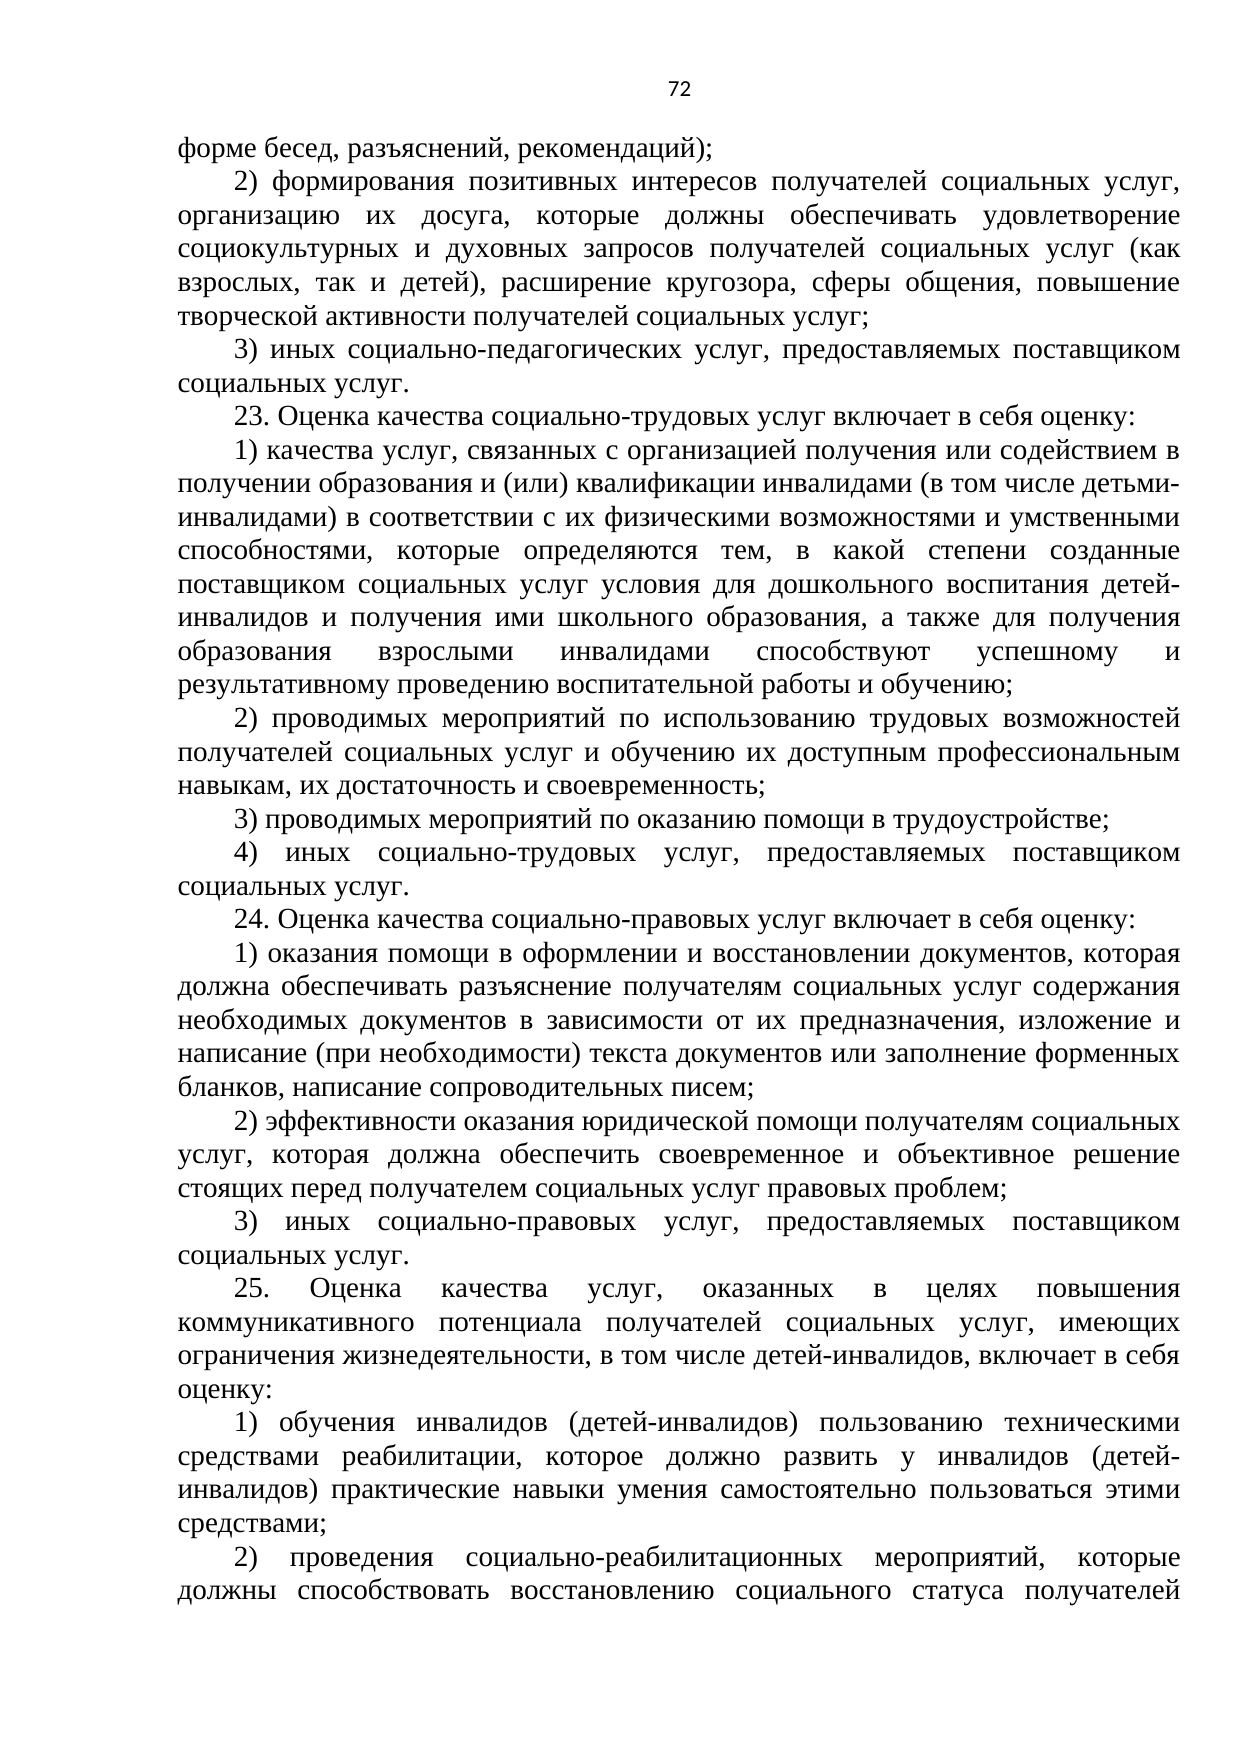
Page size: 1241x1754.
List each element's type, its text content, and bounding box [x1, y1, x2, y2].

text 2) проводимых мероприятий по использованию трудовых возможностей получателей социальных услуг и обучению их доступным профессиональным навыкам, их достаточность и своевременность; [177, 700, 1181, 801]
text 4) иных социально-трудовых услуг, предоставляемых поставщиком социальных услуг. [177, 834, 1181, 901]
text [177, 130, 1181, 163]
text 3) проводимых мероприятий по оказанию помощи в трудоустройстве; [177, 801, 1181, 834]
text 1) обучения инвалидов (детей-инвалидов) пользованию техническими средствами реабилитации, которое должно развить у инвалидов (детей-инвалидов) практические навыки умения самостоятельно пользоваться этими средствами; [177, 1404, 1181, 1539]
text 3) иных социально-правовых услуг, предоставляемых поставщиком социальных услуг. [177, 1203, 1181, 1270]
text 25. Оценка качества услуг, оказанных в целях повышения коммуникативного потенциала получателей социальных услуг, имеющих ограничения жизнедеятельности, в том числе детей-инвалидов, включает в себя оценку: [177, 1270, 1181, 1404]
text 2) формирования позитивных интересов получателей социальных услуг, организацию их досуга, которые должны обеспечивать удовлетворение социокультурных и духовных запросов получателей социальных услуг (как взрослых, так и детей), расширение кругозора, сферы общения, повышение творческой активности получателей социальных услуг; [177, 163, 1181, 331]
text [177, 1539, 1181, 1606]
text 2) эффективности оказания юридической помощи получателям социальных услуг, которая должна обеспечить своевременное и объективное решение стоящих перед получателем социальных услуг правовых проблем; [177, 1103, 1181, 1203]
text 1) качества услуг, связанных с организацией получения или содействием в получении образования и (или) квалификации инвалидами (в том числе детьми-инвалидами) в соответствии с их физическими возможностями и умственными способностями, которые определяются тем, в какой степени созданные поставщиком социальных услуг условия для дошкольного воспитания детей-инвалидов и получения ими школьного образования, а также для получения образования взрослыми инвалидами способствуют успешному и результативному проведению воспитательной работы и обучению; [177, 432, 1181, 700]
text 24. Оценка качества социально-правовых услуг включает в себя оценку: [177, 901, 1181, 935]
text 1) оказания помощи в оформлении и восстановлении документов, которая должна обеспечивать разъяснение получателям социальных услуг содержания необходимых документов в зависимости от их предназначения, изложение и написание (при необходимости) текста документов или заполнение форменных бланков, написание сопроводительных писем; [177, 935, 1181, 1103]
text 3) иных социально-педагогических услуг, предоставляемых поставщиком социальных услуг. [177, 331, 1181, 398]
text 23. Оценка качества социально-трудовых услуг включает в себя оценку: [177, 398, 1181, 432]
